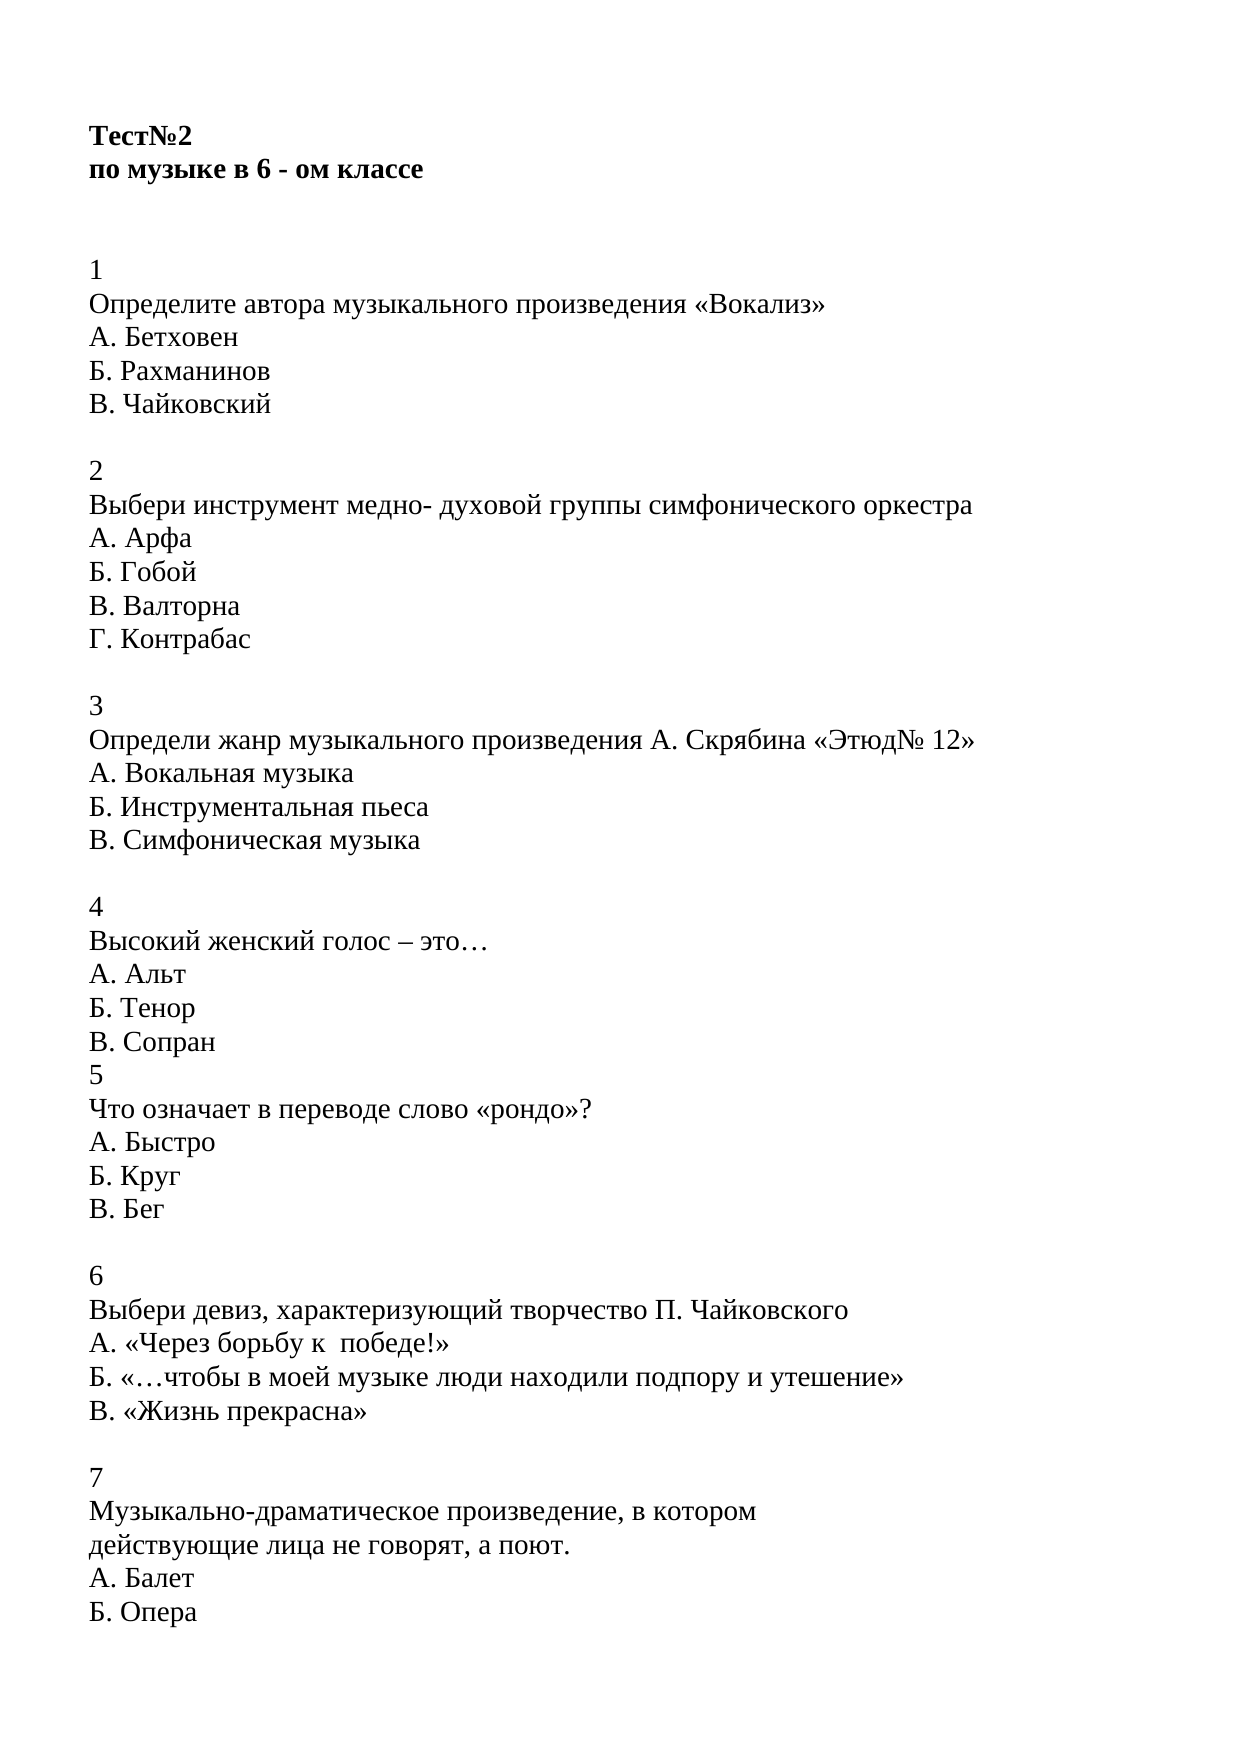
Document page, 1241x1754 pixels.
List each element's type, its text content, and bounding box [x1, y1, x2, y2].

text А. Альт [89, 957, 1063, 990]
text А. Бетховен [89, 319, 1063, 353]
text Определите автора музыкального произведения «Вокализ» [89, 286, 1063, 319]
text В. Симфоническая музыка [89, 822, 1063, 856]
text В. Валторна [89, 588, 1063, 621]
text 5 [89, 1057, 1063, 1091]
text Б. Тенор [89, 990, 1063, 1024]
text 1 [89, 252, 1063, 286]
text Б. «…чтобы в моей музыке люди находили подпору и утешение» [89, 1359, 1063, 1393]
text А. «Через борьбу к победе!» [89, 1326, 1063, 1359]
text Б. Круг [89, 1158, 1063, 1191]
text 6 [89, 1258, 1063, 1292]
text действующие лица не говорят, а поют. [89, 1527, 1063, 1560]
text Б. Гобой [89, 554, 1063, 588]
text 3 [89, 688, 1063, 722]
text А. Балет [89, 1560, 1063, 1594]
text 4 [89, 889, 1063, 923]
text Выбери инструмент медно- духовой группы симфонического оркестра [89, 487, 1063, 521]
text Музыкально-драматическое произведение, в котором [89, 1493, 1063, 1527]
text Б. Рахманинов [89, 353, 1063, 386]
text Г. Контрабас [89, 621, 1063, 655]
text В. «Жизнь прекрасна» [89, 1393, 1063, 1426]
text 7 [89, 1460, 1063, 1493]
text Тест№2 [89, 118, 1063, 152]
text по музыке в 6 - ом классе [89, 152, 1063, 185]
text 2 [89, 453, 1063, 487]
text А. Арфа [89, 521, 1063, 554]
text Что означает в переводе слово «рондо»? [89, 1091, 1063, 1124]
text Б. Инструментальная пьеса [89, 789, 1063, 822]
text В. Бег [89, 1191, 1063, 1225]
text Выбери девиз, характеризующий творчество П. Чайковского [89, 1292, 1063, 1326]
text А. Быстро [89, 1124, 1063, 1158]
text Определи жанр музыкального произведения А. Скрябина «Этюд№ 12» [89, 722, 1063, 755]
text Б. Опера [89, 1594, 1063, 1627]
text В. Чайковский [89, 386, 1063, 420]
text Высокий женский голос – это… [89, 923, 1063, 957]
text В. Сопран [89, 1024, 1063, 1057]
text А. Вокальная музыка [89, 755, 1063, 789]
